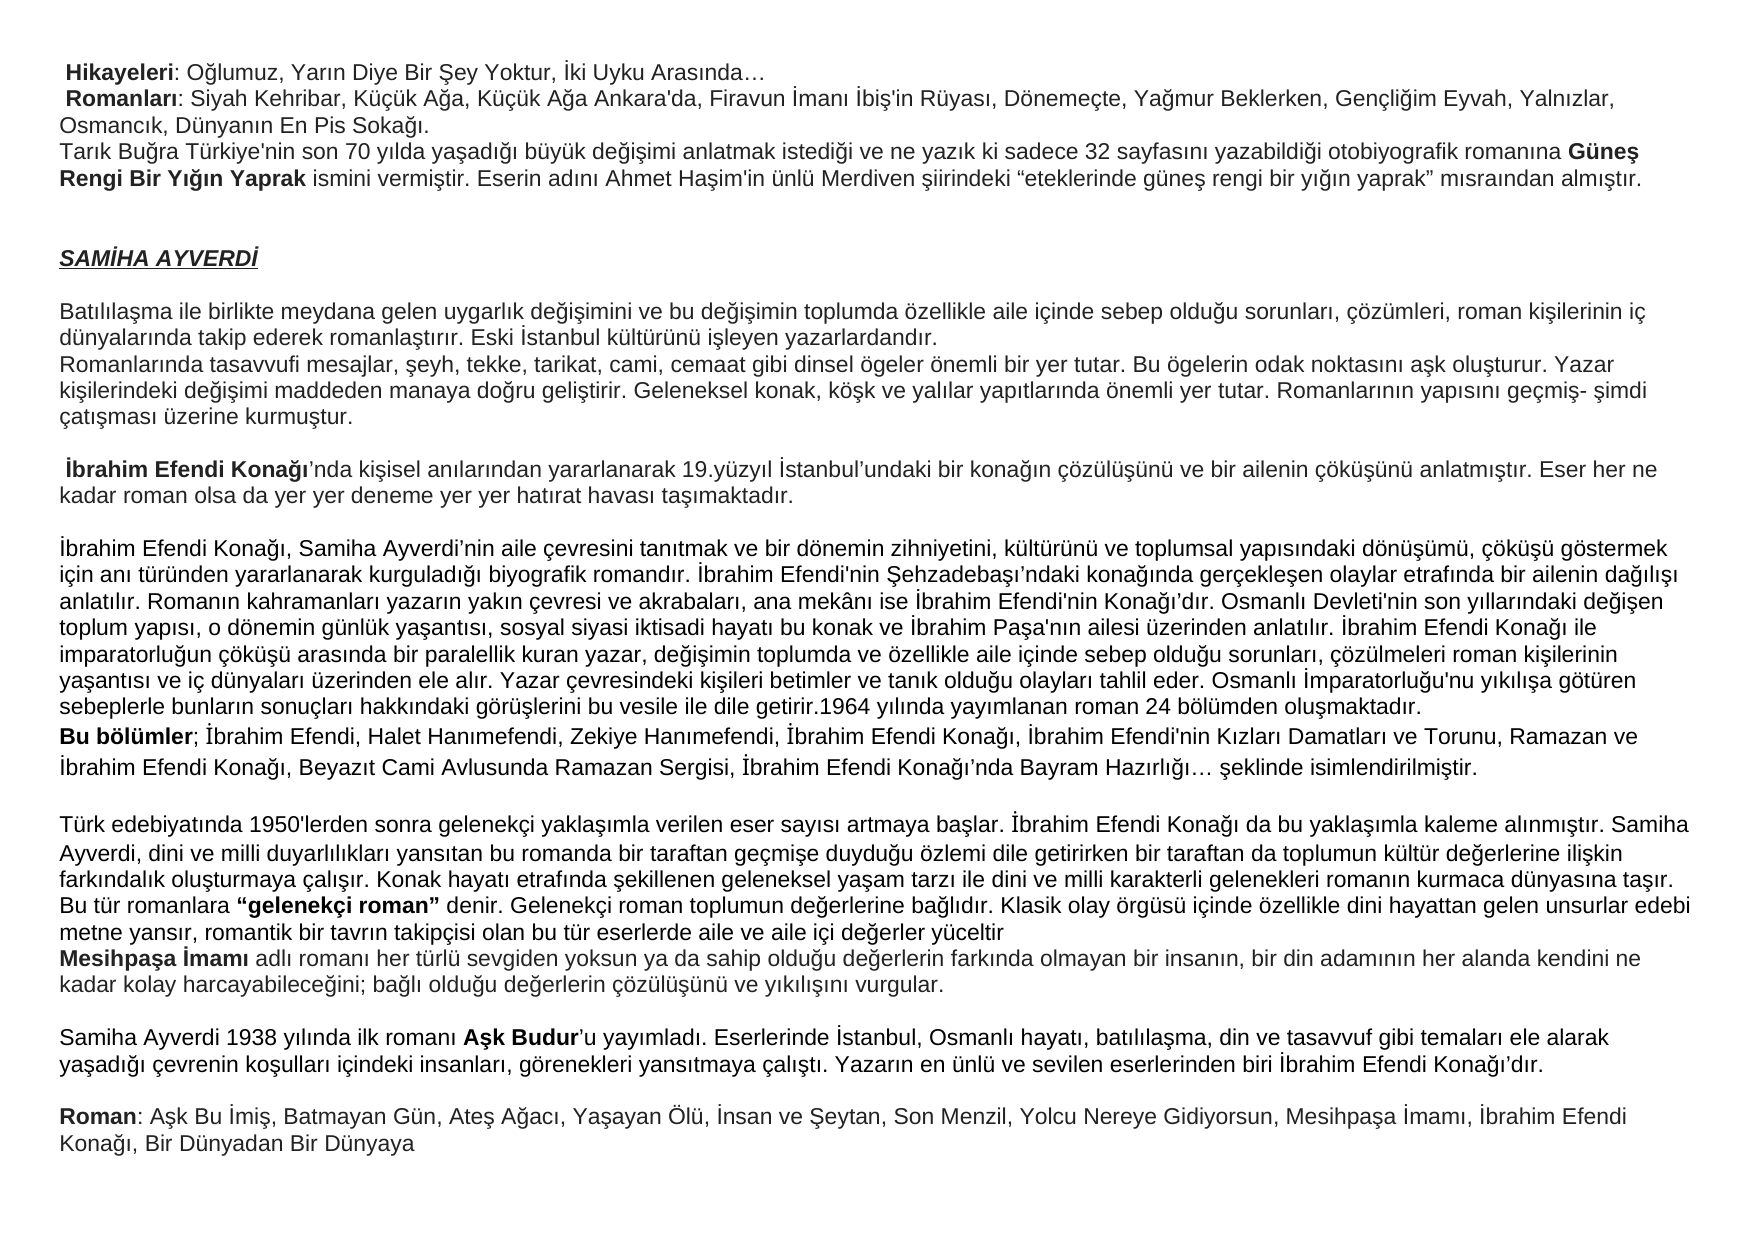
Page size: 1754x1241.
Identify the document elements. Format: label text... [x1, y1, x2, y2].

text Roman: Aşk Bu İmiş, Batmayan Gün, Ateş Ağacı, Yaşayan Ölü, İnsan ve Şeytan, Son Menzil, Yolcu Nereye Gidiyorsun, Mesihpaşa İmamı, İbrahim Efendi Konağı, Bir Dünyadan Bir Dünyaya [59, 1103, 1695, 1156]
text Bu bölümler; İbrahim Efendi, Halet Hanımefendi, Zekiye Hanımefendi, İbrahim Efendi Konağı, İbrahim Efendi'nin Kızları Damatları ve Torunu, Ramazan ve İbrahim Efendi Konağı, Beyazıt Cami Avlusunda Ramazan Sergisi, İbrahim Efendi Konağı’nda Bayram Hazırlığı… şeklinde isimlendirilmiştir. [59, 719, 1695, 782]
text İbrahim Efendi Konağı, Samiha Ayverdi’nin aile çevresini tanıtmak ve bir dönemin zihniyetini, kültürünü ve toplumsal yapısındaki dönüşümü, çöküşü göstermek için anı türünden yararlanarak kurguladığı biyografik romandır. İbrahim Efendi'nin Şehzadebaşı’ndaki konağında gerçekleşen olaylar etrafında bir ailenin dağılışı anlatılır. Romanın kahramanları yazarın yakın çevresi ve akrabaları, ana mekânı ise İbrahim Efendi'nin Konağı’dır. Osmanlı Devleti'nin son yıllarındaki değişen toplum yapısı, o dönemin günlük yaşantısı, sosyal siyasi iktisadi hayatı bu konak ve İbrahim Paşa'nın ailesi üzerinden anlatılır. İbrahim Efendi Konağı ile imparatorluğun çöküşü arasında bir paralellik kuran yazar, değişimin toplumda ve özellikle aile içinde sebep olduğu sorunları, çözülmeleri roman kişilerinin yaşantısı ve iç dünyaları üzerinden ele alır. Yazar çevresindeki kişileri betimler ve tanık olduğu olayları tahlil eder. Osmanlı İmparatorluğu'nu yıkılışa götüren sebeplerle bunların sonuçları hakkındaki görüşlerini bu vesile ile dile getirir.1964 yılında yayımlanan roman 24 bölümden oluşmaktadır. [59, 535, 1695, 719]
text SAMİHA AYVERDİ [59, 245, 1695, 272]
text Türk edebiyatında 1950'lerden sonra gelenekçi yaklaşımla verilen eser sayısı artmaya başlar. İbrahim Efendi Konağı da bu yaklaşımla kaleme alınmıştır. Samiha Ayverdi, dini ve milli duyarlılıkları yansıtan bu romanda bir taraftan geçmişe duyduğu özlemi dile getirirken bir taraftan da toplumun kültür değerlerine ilişkin farkındalık oluşturmaya çalışır. Konak hayatı etrafında şekillenen geleneksel yaşam tarzı ile dini ve milli karakterli gelenekleri romanın kurmaca dünyasına taşır. Bu tür romanlara “gelenekçi roman” denir. Gelenekçi roman toplumun değerlerine bağlıdır. Klasik olay örgüsü içinde özellikle dini hayattan gelen unsurlar edebi metne yansır, romantik bir tavrın takipçisi olan bu tür eserlerde aile ve aile içi değerler yüceltir [59, 808, 1695, 945]
text Hikayeleri: Oğlumuz, Yarın Diye Bir Şey Yoktur, İki Uyku Arasında… [59, 59, 1695, 85]
text İbrahim Efendi Konağı’nda kişisel anılarından yararlanarak 19.yüzyıl İstanbul’undaki bir konağın çözülüşünü ve bir ailenin çöküşünü anlatmıştır. Eser her ne kadar roman olsa da yer yer deneme yer yer hatırat havası taşımaktadır. [59, 456, 1695, 509]
text Mesihpaşa İmamı adlı romanı her türlü sevgiden yoksun ya da sahip olduğu değerlerin farkında olmayan bir insanın, bir din adamının her alanda kendini ne kadar kolay harcayabileceğini; bağlı olduğu değerlerin çözülüşünü ve yıkılışını vurgular. [59, 945, 1695, 998]
text Romanlarında tasavvufi mesajlar, şeyh, tekke, tarikat, cami, cemaat gibi dinsel ögeler önemli bir yer tutar. Bu ögelerin odak noktasını aşk oluşturur. Yazar kişilerindeki değişimi maddeden manaya doğru geliştirir. Geleneksel konak, köşk ve yalılar yapıtlarında önemli yer tutar. Romanlarının yapısını geçmiş- şimdi çatışması üzerine kurmuştur. [59, 351, 1695, 430]
text Tarık Buğra Türkiye'nin son 70 yılda yaşadığı büyük değişimi anlatmak istediği ve ne yazık ki sadece 32 sayfasını yazabildiği otobiyografik romanına Güneş Rengi Bir Yığın Yaprak ismini vermiştir. Eserin adını Ahmet Haşim'in ünlü Merdiven şiirindeki “eteklerinde güneş rengi bir yığın yaprak” mısraından almıştır. [59, 138, 1695, 191]
text Romanları: Siyah Kehribar, Küçük Ağa, Küçük Ağa Ankara'da, Firavun İmanı İbiş'in Rüyası, Dönemeçte, Yağmur Beklerken, Gençliğim Eyvah, Yalnızlar, Osmancık, Dünyanın En Pis Sokağı. [59, 85, 1695, 138]
text Batılılaşma ile birlikte meydana gelen uygarlık değişimini ve bu değişimin toplumda özellikle aile içinde sebep olduğu sorunları, çözümleri, roman kişilerinin iç dünyalarında takip ederek romanlaştırır. Eski İstanbul kültürünü işleyen yazarlardandır. [59, 272, 1695, 351]
text Samiha Ayverdi 1938 yılında ilk romanı Aşk Budur’u yayımladı. Eserlerinde İstanbul, Osmanlı hayatı, batılılaşma, din ve tasavvuf gibi temaları ele alarak yaşadığı çevrenin koşulları içindeki insanları, görenekleri yansıtmaya çalıştı. Yazarın en ünlü ve sevilen eserlerinden biri İbrahim Efendi Konağı’dır. [59, 1024, 1695, 1077]
